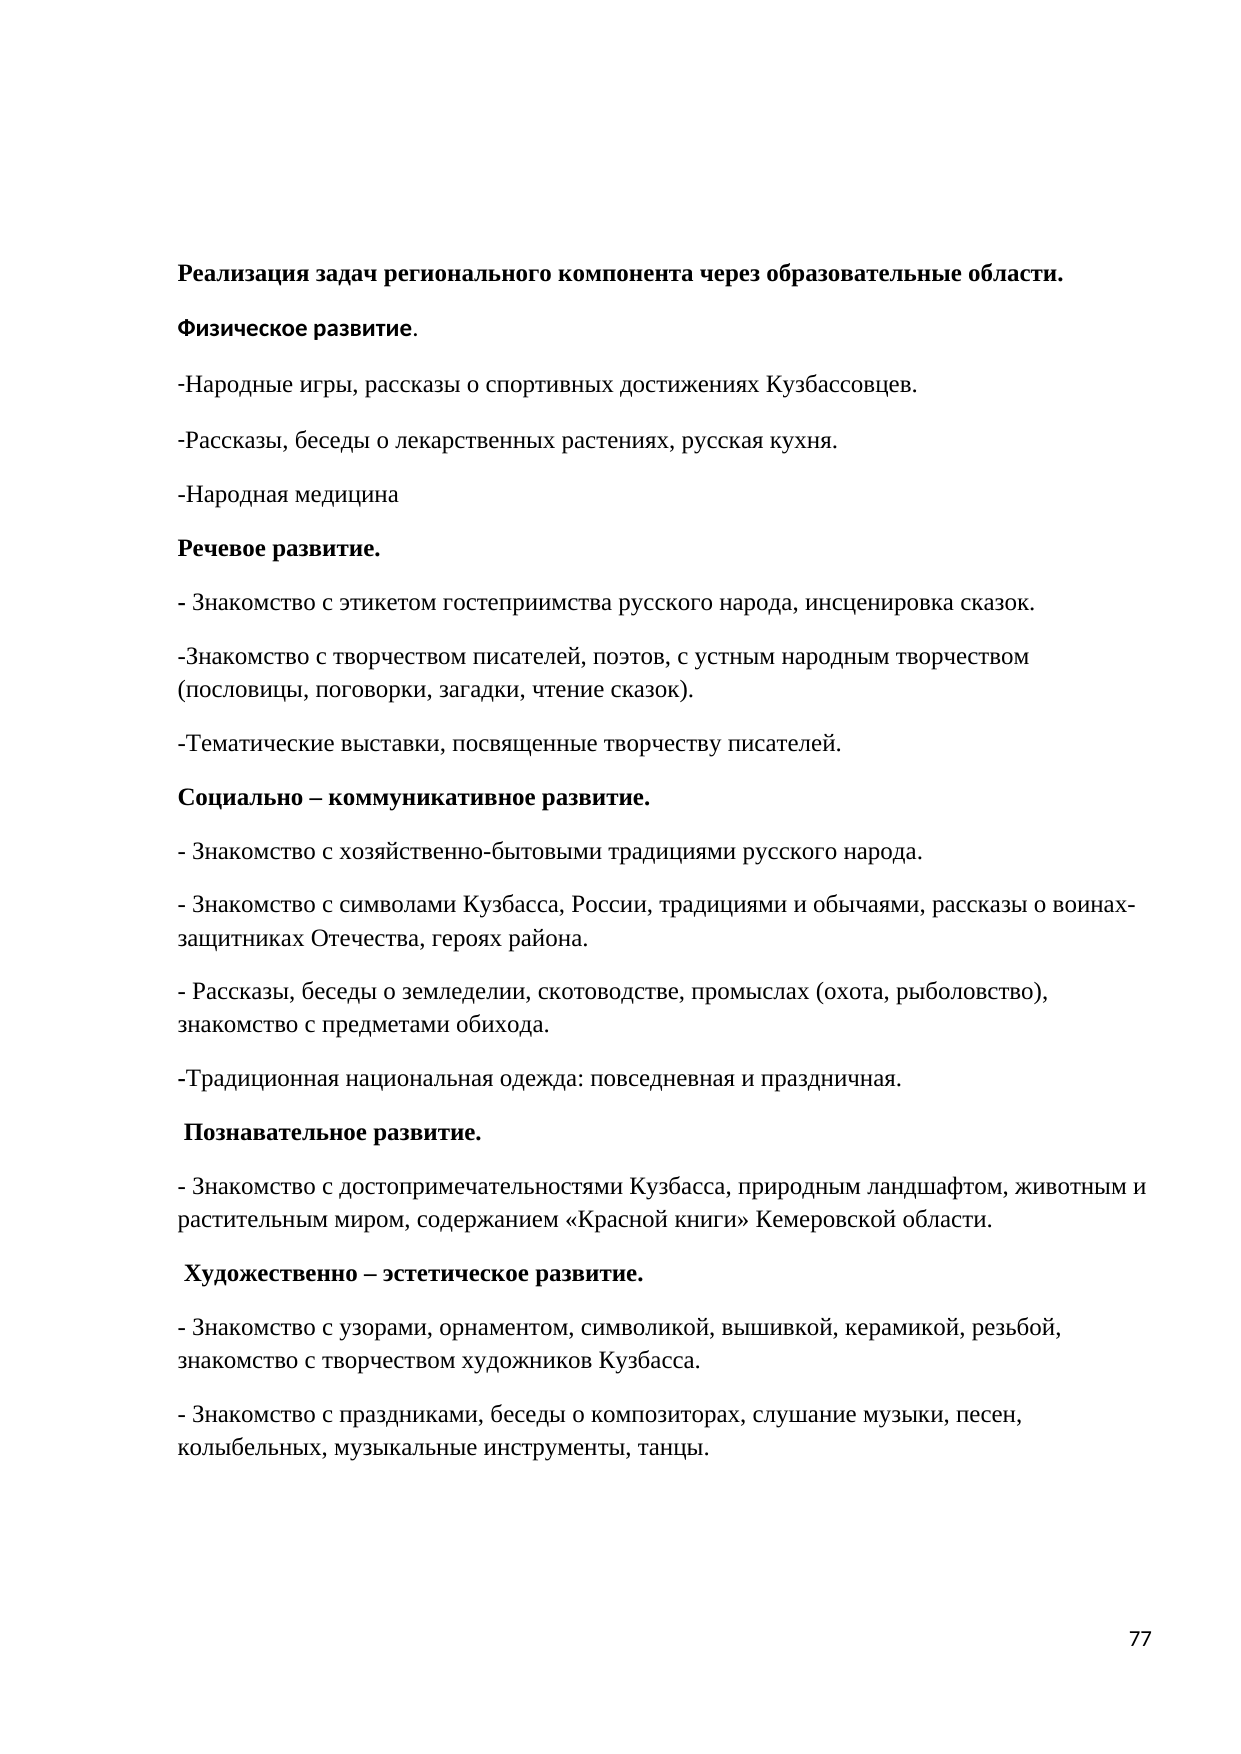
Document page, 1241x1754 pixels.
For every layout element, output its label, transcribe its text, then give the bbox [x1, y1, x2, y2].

text -Традиционная национальная одежда: повседневная и праздничная. [177, 1063, 1152, 1092]
text - Знакомство с достопримечательностями Кузбасса, природным ландшафтом, животным и растительным миром, содержанием «Красной книги» Кемеровской области. [177, 1171, 1152, 1233]
text - Знакомство с символами Кузбасса, России, традициями и обычаями, рассказы о воинах-защитниках Отечества, героях района. [177, 889, 1152, 951]
text - Знакомство с праздниками, беседы о композиторах, слушание музыки, песен, колыбельных, музыкальные инструменты, танцы. [177, 1399, 1152, 1460]
text -Народная медицина [177, 479, 1152, 508]
text -Рассказы, беседы о лекарственных растениях, русская кухня. [177, 424, 1152, 454]
text Социально – коммуникативное развитие. [177, 782, 1152, 811]
text -Народные игры, рассказы о спортивных достижениях Кузбассовцев. [177, 368, 1152, 398]
text - Рассказы, беседы о земледелии, скотоводстве, промыслах (охота, рыболовство), знакомство с предметами обихода. [177, 976, 1152, 1038]
text -Тематические выставки, посвященные творчеству писателей. [177, 728, 1152, 757]
text - Знакомство с этикетом гостеприимства русского народа, инсценировка сказок. [177, 587, 1152, 616]
text Познавательное развитие. [177, 1117, 1152, 1146]
text - Знакомство с хозяйственно-бытовыми традициями русского народа. [177, 836, 1152, 864]
text -Знакомство с творчеством писателей, поэтов, с устным народным творчеством (пословицы, поговорки, загадки, чтение сказок). [177, 641, 1152, 703]
text Физическое развитие. [177, 312, 1152, 343]
text Реализация задач регионального компонента через образовательные области. [177, 258, 1152, 287]
text - Знакомство с узорами, орнаментом, символикой, вышивкой, керамикой, резьбой, знакомство с творчеством художников Кузбасса. [177, 1312, 1152, 1373]
text Речевое развитие. [177, 533, 1152, 562]
text Художественно – эстетическое развитие. [177, 1258, 1152, 1287]
